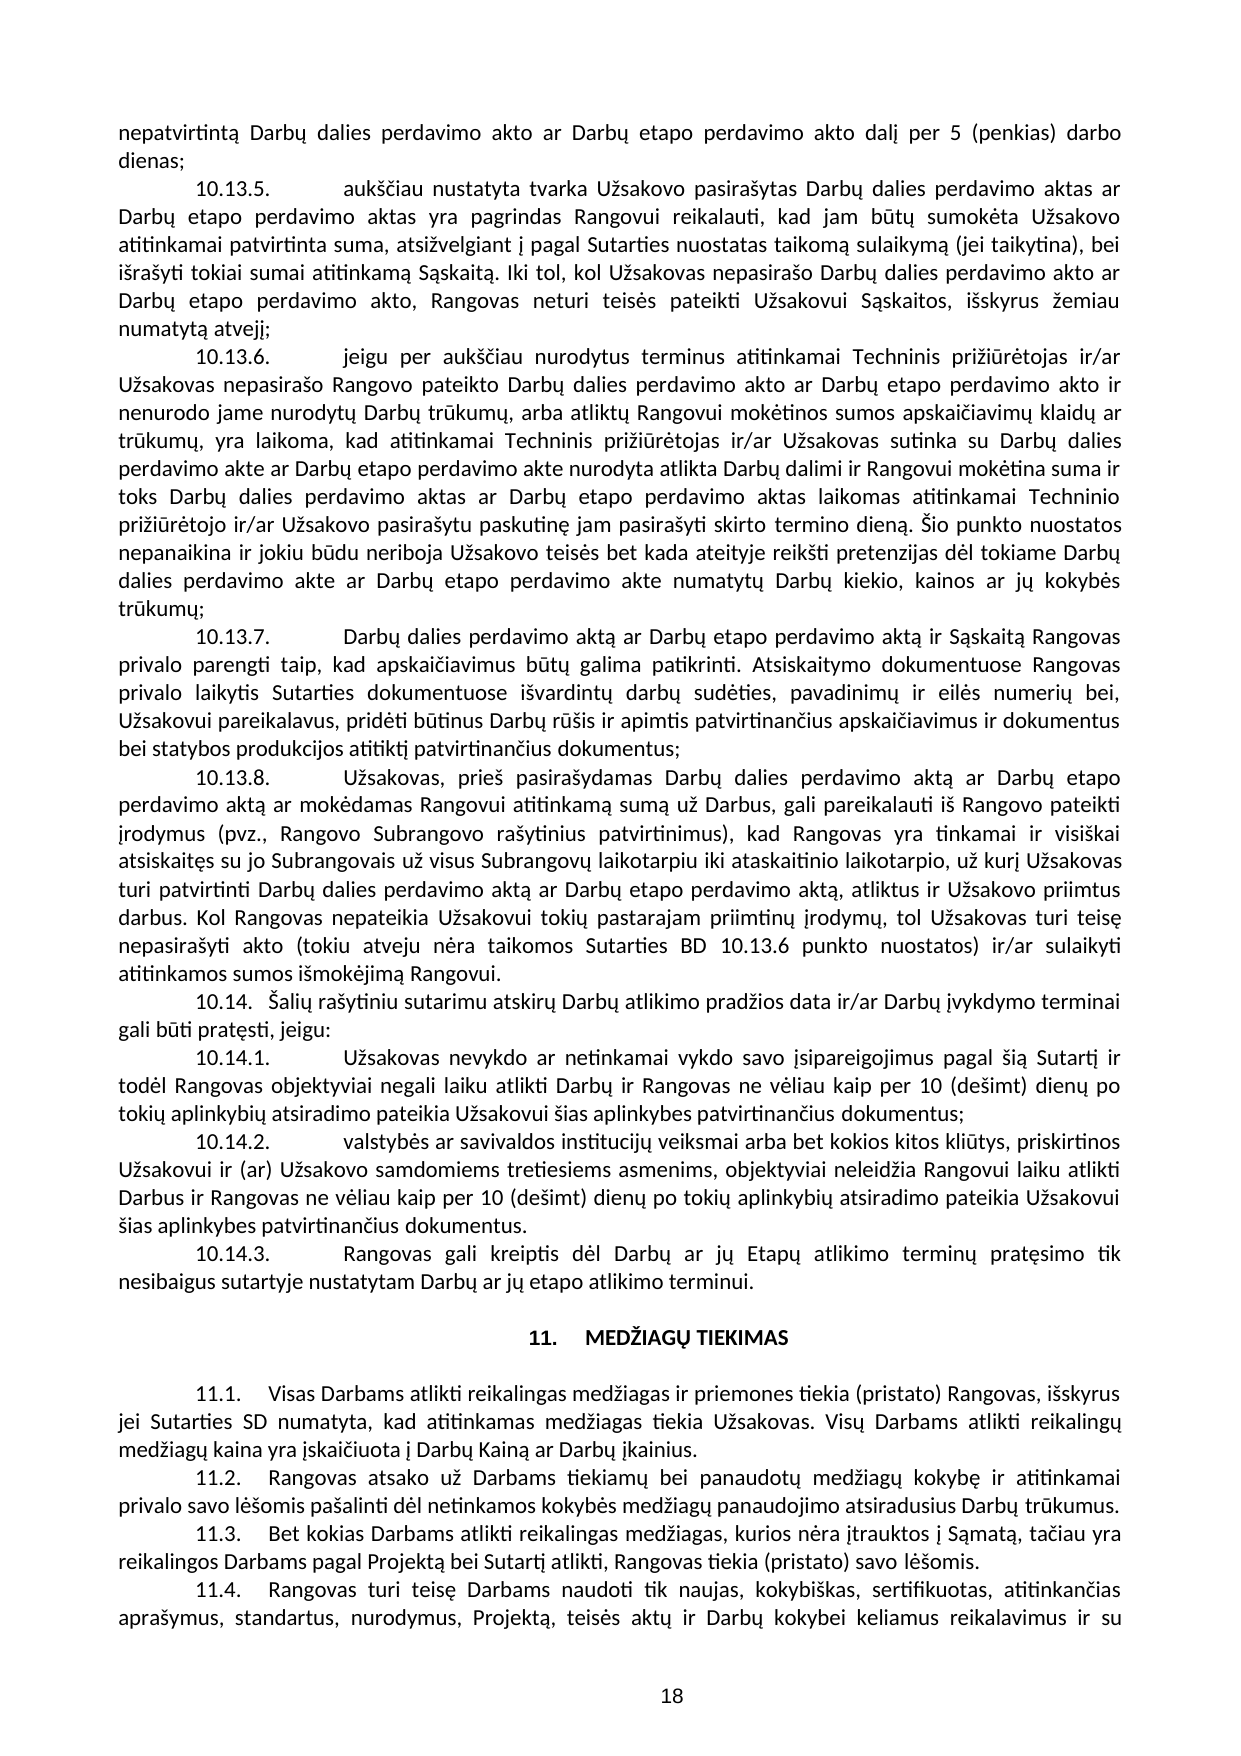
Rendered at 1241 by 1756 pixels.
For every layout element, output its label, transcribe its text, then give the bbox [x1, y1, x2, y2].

list Darbų dalies perdavimo aktą ar Darbų etapo perdavimo aktą ir Sąskaitą Rangovas privalo parengti taip, kad apskaičiavimus būtų galima patikrinti. Atsiskaitymo dokumentuose Rangovas privalo laikytis Sutarties dokumentuose išvardintų darbų sudėties, pavadinimų ir eilės numerių bei, Užsakovui pareikalavus, pridėti būtinus Darbų rūšis ir apimtis patvirtinančius apskaičiavimus ir dokumentus bei statybos produkcijos atitiktį patvirtinančius dokumentus; [118, 622, 1122, 763]
list jeigu per aukščiau nurodytus terminus atitinkamai Techninis prižiūrėtojas ir/ar Užsakovas nepasirašo Rangovo pateikto Darbų dalies perdavimo akto ar Darbų etapo perdavimo akto ir nenurodo jame nurodytų Darbų trūkumų, arba atliktų Rangovui mokėtinos sumos apskaičiavimų klaidų ar trūkumų, yra laikoma, kad atitinkamai Techninis prižiūrėtojas ir/ar Užsakovas sutinka su Darbų dalies perdavimo akte ar Darbų etapo perdavimo akte nurodyta atlikta Darbų dalimi ir Rangovui mokėtina suma ir toks Darbų dalies perdavimo aktas ar Darbų etapo perdavimo aktas laikomas atitinkamai Techninio prižiūrėtojo ir/ar Užsakovo pasirašytu paskutinę jam pasirašyti skirto termino dieną. Šio punkto nuostatos nepanaikina ir jokiu būdu neriboja Užsakovo teisės bet kada ateityje reikšti pretenzijas dėl tokiame Darbų dalies perdavimo akte ar Darbų etapo perdavimo akte numatytų Darbų kiekio, kainos ar jų kokybės trūkumų; [118, 342, 1122, 622]
list valstybės ar savivaldos institucijų veiksmai arba bet kokios kitos kliūtys, priskirtinos Užsakovui ir (ar) Užsakovo samdomiems tretiesiems asmenims, objektyviai neleidžia Rangovui laiku atlikti Darbus ir Rangovas ne vėliau kaip per 10 (dešimt) dienų po tokių aplinkybių atsiradimo pateikia Užsakovui šias aplinkybes patvirtinančius dokumentus. [118, 1127, 1122, 1239]
list Rangovas atsako už Darbams tiekiamų bei panaudotų medžiagų kokybę ir atitinkamai privalo savo lėšomis pašalinti dėl netinkamos kokybės medžiagų panaudojimo atsiradusius Darbų trūkumus. [118, 1463, 1122, 1519]
list Šalių rašytiniu sutarimu atskirų Darbų atlikimo pradžios data ir/ar Darbų įvykdymo terminai gali būti pratęsti, jeigu: [118, 987, 1122, 1043]
subtitle MEDŽIAGŲ TIEKIMAS [118, 1323, 1122, 1351]
list Rangovas gali kreiptis dėl Darbų ar jų Etapų atlikimo terminų pratęsimo tik nesibaigus sutartyje nustatytam Darbų ar jų etapo atlikimo terminui. [118, 1239, 1122, 1295]
list Visas Darbams atlikti reikalingas medžiagas ir priemones tiekia (pristato) Rangovas, išskyrus jei Sutarties SD numatyta, kad atitinkamas medžiagas tiekia Užsakovas. Visų Darbams atlikti reikalingų medžiagų kaina yra įskaičiuota į Darbų Kainą ar Darbų įkainius. [118, 1379, 1122, 1463]
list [118, 1575, 1122, 1631]
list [118, 118, 1122, 174]
list Užsakovas nevykdo ar netinkamai vykdo savo įsipareigojimus pagal šią Sutartį ir todėl Rangovas objektyviai negali laiku atlikti Darbų ir Rangovas ne vėliau kaip per 10 (dešimt) dienų po tokių aplinkybių atsiradimo pateikia Užsakovui šias aplinkybes patvirtinančius dokumentus; [118, 1043, 1122, 1127]
list Užsakovas, prieš pasirašydamas Darbų dalies perdavimo aktą ar Darbų etapo perdavimo aktą ar mokėdamas Rangovui atitinkamą sumą už Darbus, gali pareikalauti iš Rangovo pateikti įrodymus (pvz., Rangovo Subrangovo rašytinius patvirtinimus), kad Rangovas yra tinkamai ir visiškai atsiskaitęs su jo Subrangovais už visus Subrangovų laikotarpiu iki ataskaitinio laikotarpio, už kurį Užsakovas turi patvirtinti Darbų dalies perdavimo aktą ar Darbų etapo perdavimo aktą, atliktus ir Užsakovo priimtus darbus. Kol Rangovas nepateikia Užsakovui tokių pastarajam priimtinų įrodymų, tol Užsakovas turi teisę nepasirašyti akto (tokiu atveju nėra taikomos Sutarties BD 10.13.6 punkto nuostatos) ir/ar sulaikyti atitinkamos sumos išmokėjimą Rangovui. [118, 763, 1122, 987]
list aukščiau nustatyta tvarka Užsakovo pasirašytas Darbų dalies perdavimo aktas ar Darbų etapo perdavimo aktas yra pagrindas Rangovui reikalauti, kad jam būtų sumokėta Užsakovo atitinkamai patvirtinta suma, atsižvelgiant į pagal Sutarties nuostatas taikomą sulaikymą (jei taikytina), bei išrašyti tokiai sumai atitinkamą Sąskaitą. Iki tol, kol Užsakovas nepasirašo Darbų dalies perdavimo akto ar Darbų etapo perdavimo akto, Rangovas neturi teisės pateikti Užsakovui Sąskaitos, išskyrus žemiau numatytą atvejį; [118, 174, 1122, 342]
list Bet kokias Darbams atlikti reikalingas medžiagas, kurios nėra įtrauktos į Sąmatą, tačiau yra reikalingos Darbams pagal Projektą bei Sutartį atlikti, Rangovas tiekia (pristato) savo lėšomis. [118, 1519, 1122, 1575]
